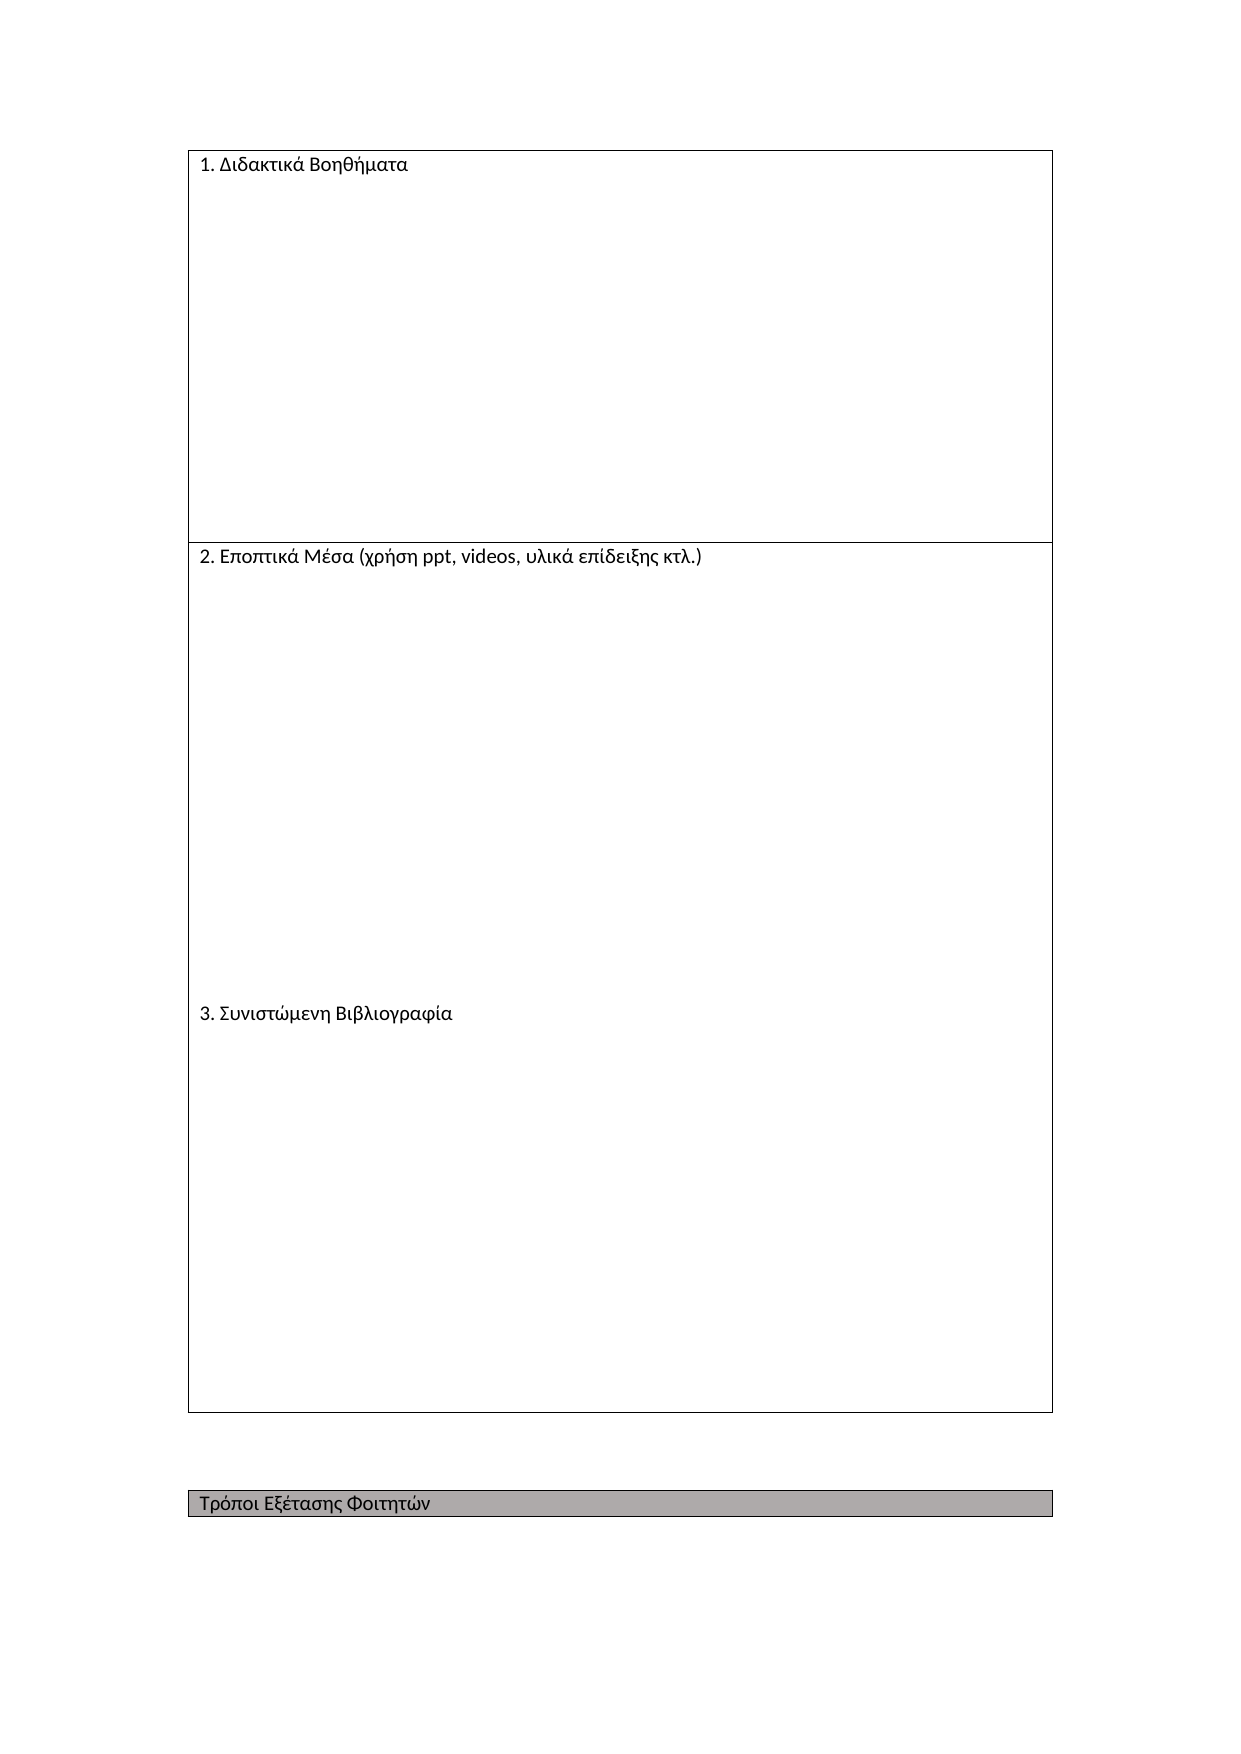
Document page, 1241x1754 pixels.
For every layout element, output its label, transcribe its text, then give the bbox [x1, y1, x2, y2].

table_header Τρόποι Εξέτασης Φοιτητών [189, 1491, 1052, 1516]
table_cell 1. Διδακτικά Βοηθήματα [189, 151, 1052, 542]
table_cell 2. Εποπτικά Μέσα (χρήση ppt, videos, υλικά επίδειξης κτλ.) 3. Συνιστώμενη Βιβλιογραφία [189, 543, 1052, 1412]
